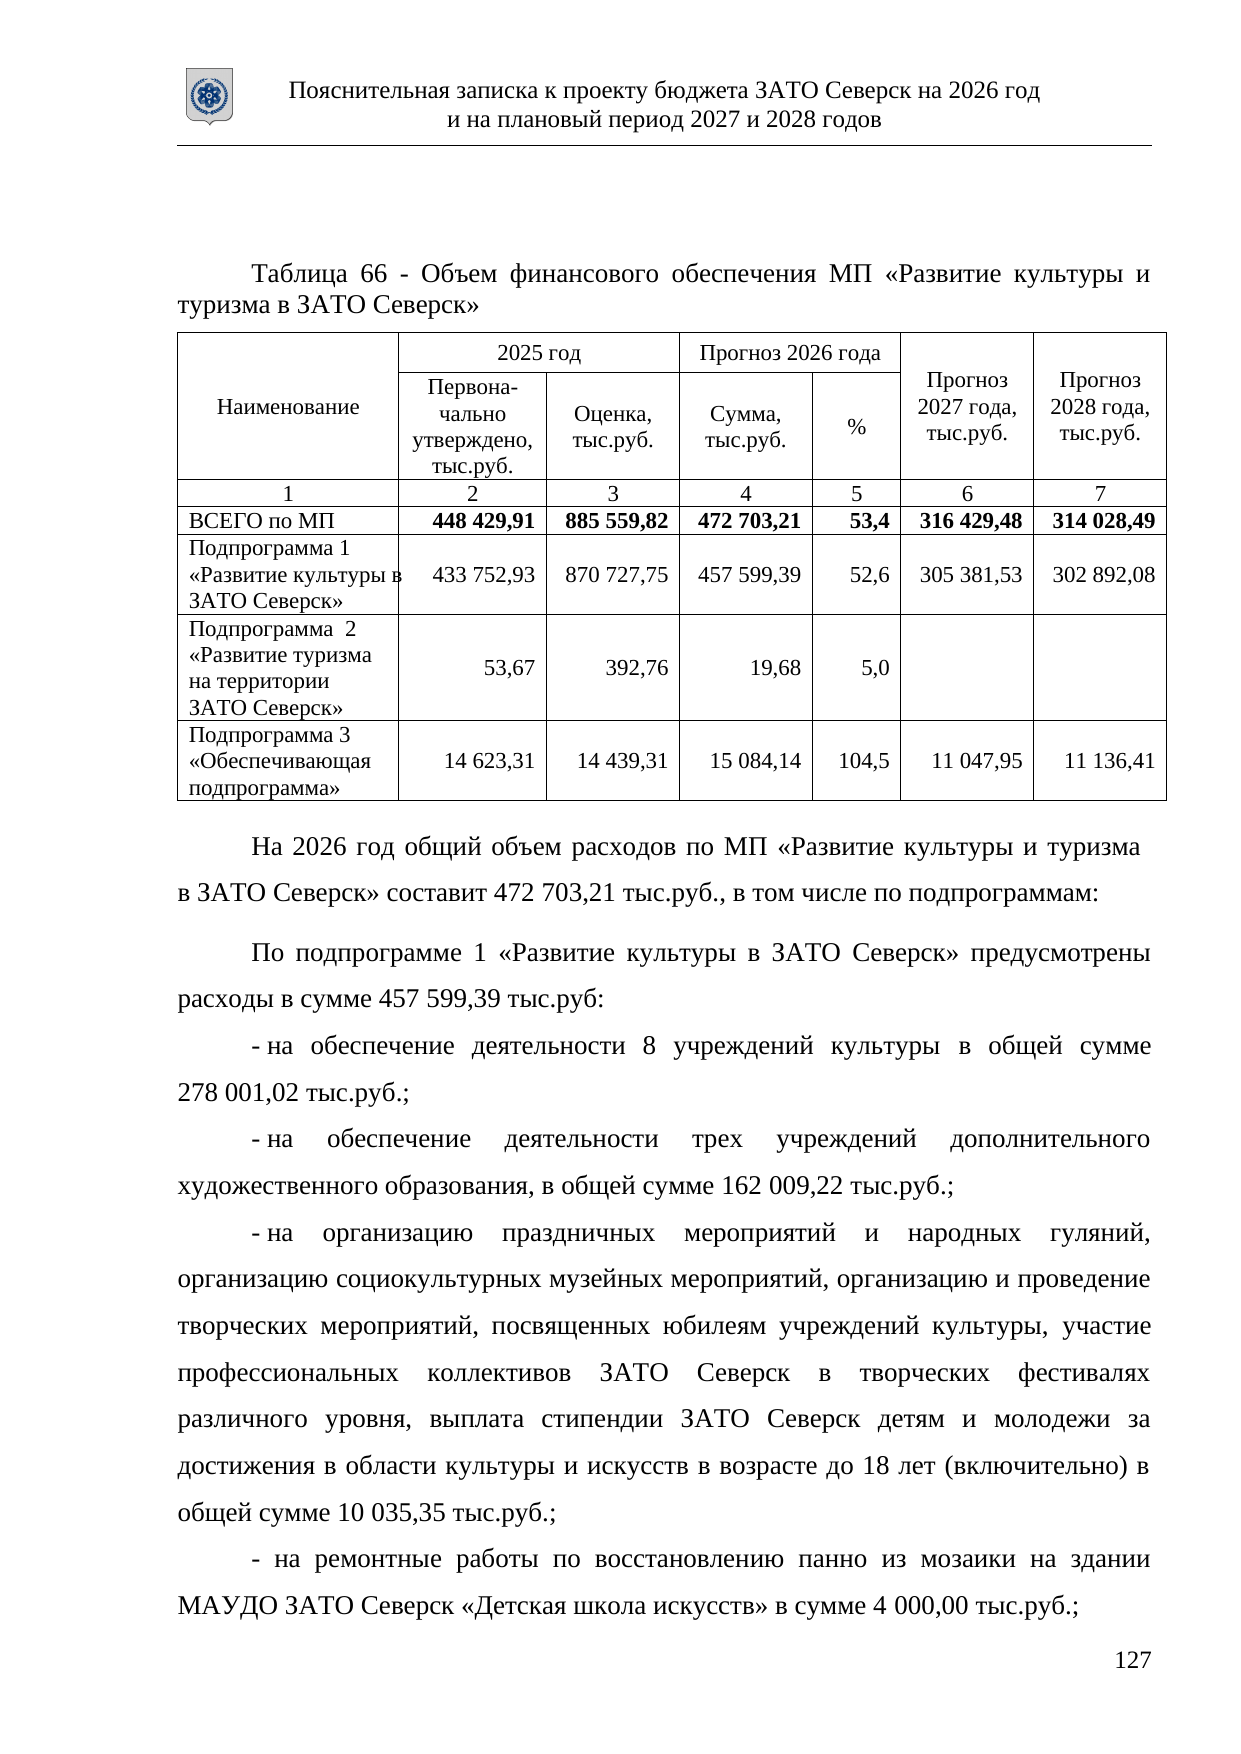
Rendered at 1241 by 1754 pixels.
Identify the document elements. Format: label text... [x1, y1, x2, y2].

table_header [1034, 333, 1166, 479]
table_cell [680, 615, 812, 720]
picture [186, 68, 233, 126]
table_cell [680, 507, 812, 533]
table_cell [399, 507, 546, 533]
list - на организацию праздничных мероприятий и народных гуляний, организацию социокультурных музейных мероприятий, организацию и проведение творческих мероприятий, посвященных юбилеям учреждений культуры, участие профессиональных коллективов ЗАТО Северск в творческих фестивалях различного уровня, выплата стипендии ЗАТО Северск детям и молодежи за достижения в области культуры и искусств в возрасте до 18 лет (включительно) в общей сумме 10 035,35 тыс.руб.; [177, 1216, 1152, 1527]
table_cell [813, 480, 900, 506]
text На 2026 год общий объем расходов по МП «Развитие культуры и туризма в ЗАТО Северск» составит 472 703,21 тыс.руб., в том числе по подпрограммам: [177, 830, 1152, 908]
list - на обеспечение деятельности 8 учреждений культуры в общей сумме 278 001,02 тыс.руб.; [177, 1029, 1152, 1107]
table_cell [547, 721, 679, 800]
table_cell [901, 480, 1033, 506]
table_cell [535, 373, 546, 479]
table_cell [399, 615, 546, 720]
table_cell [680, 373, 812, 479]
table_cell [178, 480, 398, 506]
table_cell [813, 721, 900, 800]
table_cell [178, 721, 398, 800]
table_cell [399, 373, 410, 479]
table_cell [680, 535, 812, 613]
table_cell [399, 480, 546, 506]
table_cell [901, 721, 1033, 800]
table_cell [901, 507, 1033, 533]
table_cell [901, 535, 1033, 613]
text По подпрограмме 1 «Развитие культуры в ЗАТО Северск» предусмотрены расходы в сумме 457 599,39 тыс.руб: [177, 936, 1152, 1013]
list - на ремонтные работы по восстановлению панно из мозаики на здании МАУДО ЗАТО Северск «Детская школа искусств» в сумме 4 000,00 тыс.руб.; [177, 1542, 1152, 1620]
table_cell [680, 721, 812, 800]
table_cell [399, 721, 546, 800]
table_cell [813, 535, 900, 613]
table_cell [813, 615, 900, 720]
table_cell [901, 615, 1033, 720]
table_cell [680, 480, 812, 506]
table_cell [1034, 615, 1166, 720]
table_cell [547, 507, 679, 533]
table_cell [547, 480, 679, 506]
text Таблица 66 - Объем финансового обеспечения МП «Развитие культуры и туризма в ЗАТО Северск» [177, 257, 1152, 320]
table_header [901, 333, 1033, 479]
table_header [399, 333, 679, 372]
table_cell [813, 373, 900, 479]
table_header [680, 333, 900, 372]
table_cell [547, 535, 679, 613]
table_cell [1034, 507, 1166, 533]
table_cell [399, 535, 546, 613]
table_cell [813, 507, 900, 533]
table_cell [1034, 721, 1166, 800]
list - на обеспечение деятельности трех учреждений дополнительного художественного образования, в общей сумме 162 009,22 тыс.руб.; [177, 1122, 1152, 1200]
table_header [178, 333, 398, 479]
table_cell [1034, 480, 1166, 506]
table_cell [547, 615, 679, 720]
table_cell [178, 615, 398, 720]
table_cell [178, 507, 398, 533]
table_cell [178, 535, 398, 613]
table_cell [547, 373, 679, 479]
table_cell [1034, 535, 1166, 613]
